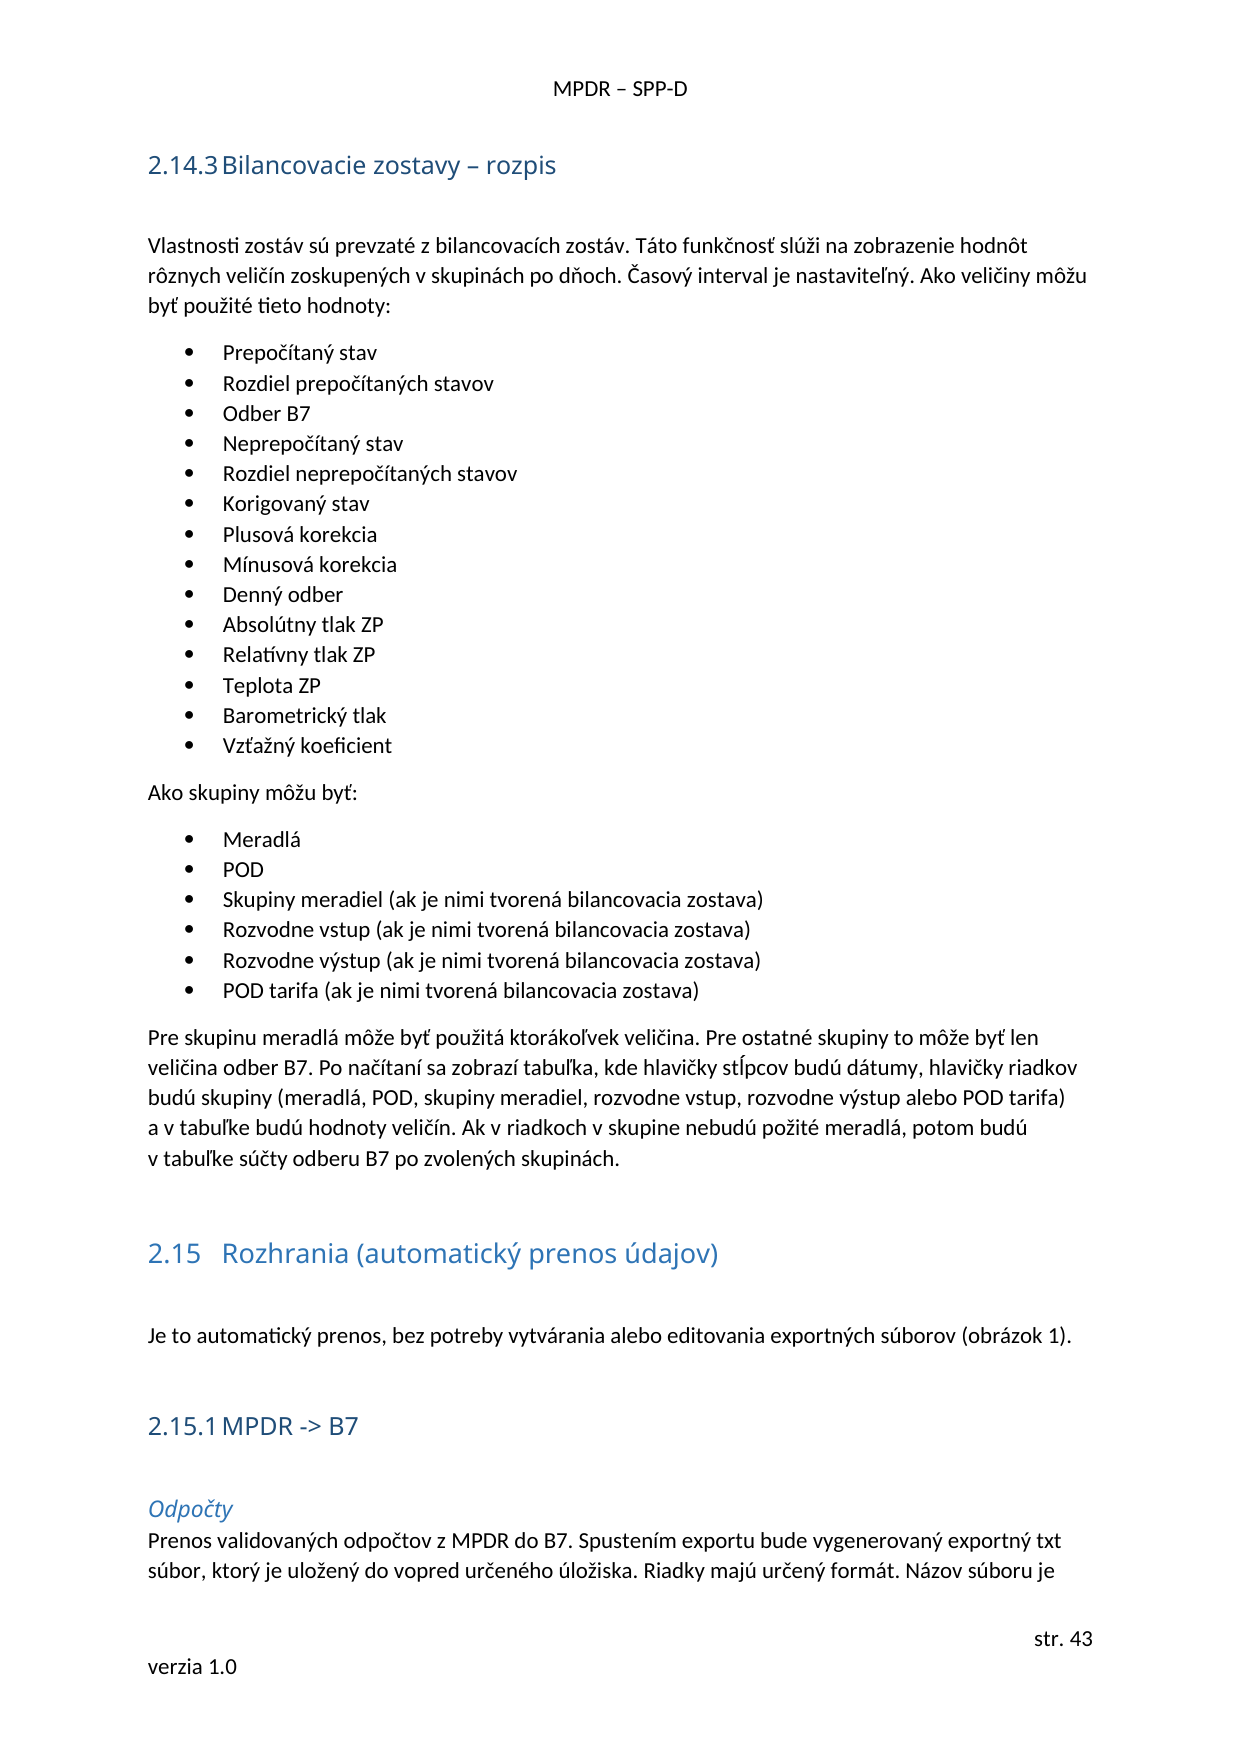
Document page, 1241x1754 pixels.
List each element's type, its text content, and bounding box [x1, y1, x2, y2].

list Meradlá [185, 825, 1093, 853]
list Absolútny tlak ZP [185, 610, 1093, 638]
subtitle Odpočty [148, 1493, 1093, 1524]
list Skupiny meradiel (ak je nimi tvorená bilancovacia zostava) [185, 885, 1093, 913]
list Neprepočítaný stav [185, 429, 1093, 457]
list Rozdiel neprepočítaných stavov [185, 459, 1093, 487]
subtitle 2.15.1 MPDR -> B7 [148, 1409, 1093, 1443]
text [148, 1526, 1093, 1585]
list Teplota ZP [185, 671, 1093, 699]
list Denný odber [185, 580, 1093, 608]
list Plusová korekcia [185, 520, 1093, 548]
list Vzťažný koeficient [185, 731, 1093, 759]
list Mínusová korekcia [185, 550, 1093, 578]
list Korigovaný stav [185, 489, 1093, 518]
text Pre skupinu meradlá môže byť použitá ktorákoľvek veličina. Pre ostatné skupiny to môže byť len veličina odber B7. Po načítaní sa zobrazí tabuľka, kde hlavičky stĺpcov budú dátumy, hlavičky riadkov budú skupiny (meradlá, POD, skupiny meradiel, rozvodne vstup, rozvodne výstup alebo POD tarifa) a v tabuľke budú hodnoty veličín. Ak v riadkoch v skupine nebudú požité meradlá, potom budú v tabuľke súčty odberu B7 po zvolených skupinách. [148, 1023, 1093, 1172]
subtitle 2.14.3 Bilancovacie zostavy – rozpis [148, 148, 1093, 182]
list POD [185, 855, 1093, 883]
list Odber B7 [185, 399, 1093, 427]
text Vlastnosti zostáv sú prevzaté z bilancovacích zostáv. Táto funkčnosť slúži na zobrazenie hodnôt rôznych veličín zoskupených v skupinách po dňoch. Časový interval je nastaviteľný. Ako veličiny môžu byť použité tieto hodnoty: [148, 231, 1093, 320]
list Rozdiel prepočítaných stavov [185, 369, 1093, 397]
list Rozvodne výstup (ak je nimi tvorená bilancovacia zostava) [185, 946, 1093, 974]
list Barometrický tlak [185, 701, 1093, 729]
subtitle 2.15 Rozhrania (automatický prenos údajov) [148, 1234, 1093, 1271]
text Je to automatický prenos, bez potreby vytvárania alebo editovania exportných súborov (obrázok 1). [148, 1321, 1093, 1349]
text Ako skupiny môžu byť: [148, 778, 1093, 806]
list POD tarifa (ak je nimi tvorená bilancovacia zostava) [185, 976, 1093, 1004]
list Relatívny tlak ZP [185, 641, 1093, 669]
list Rozvodne vstup (ak je nimi tvorená bilancovacia zostava) [185, 916, 1093, 944]
list Prepočítaný stav [185, 338, 1093, 367]
